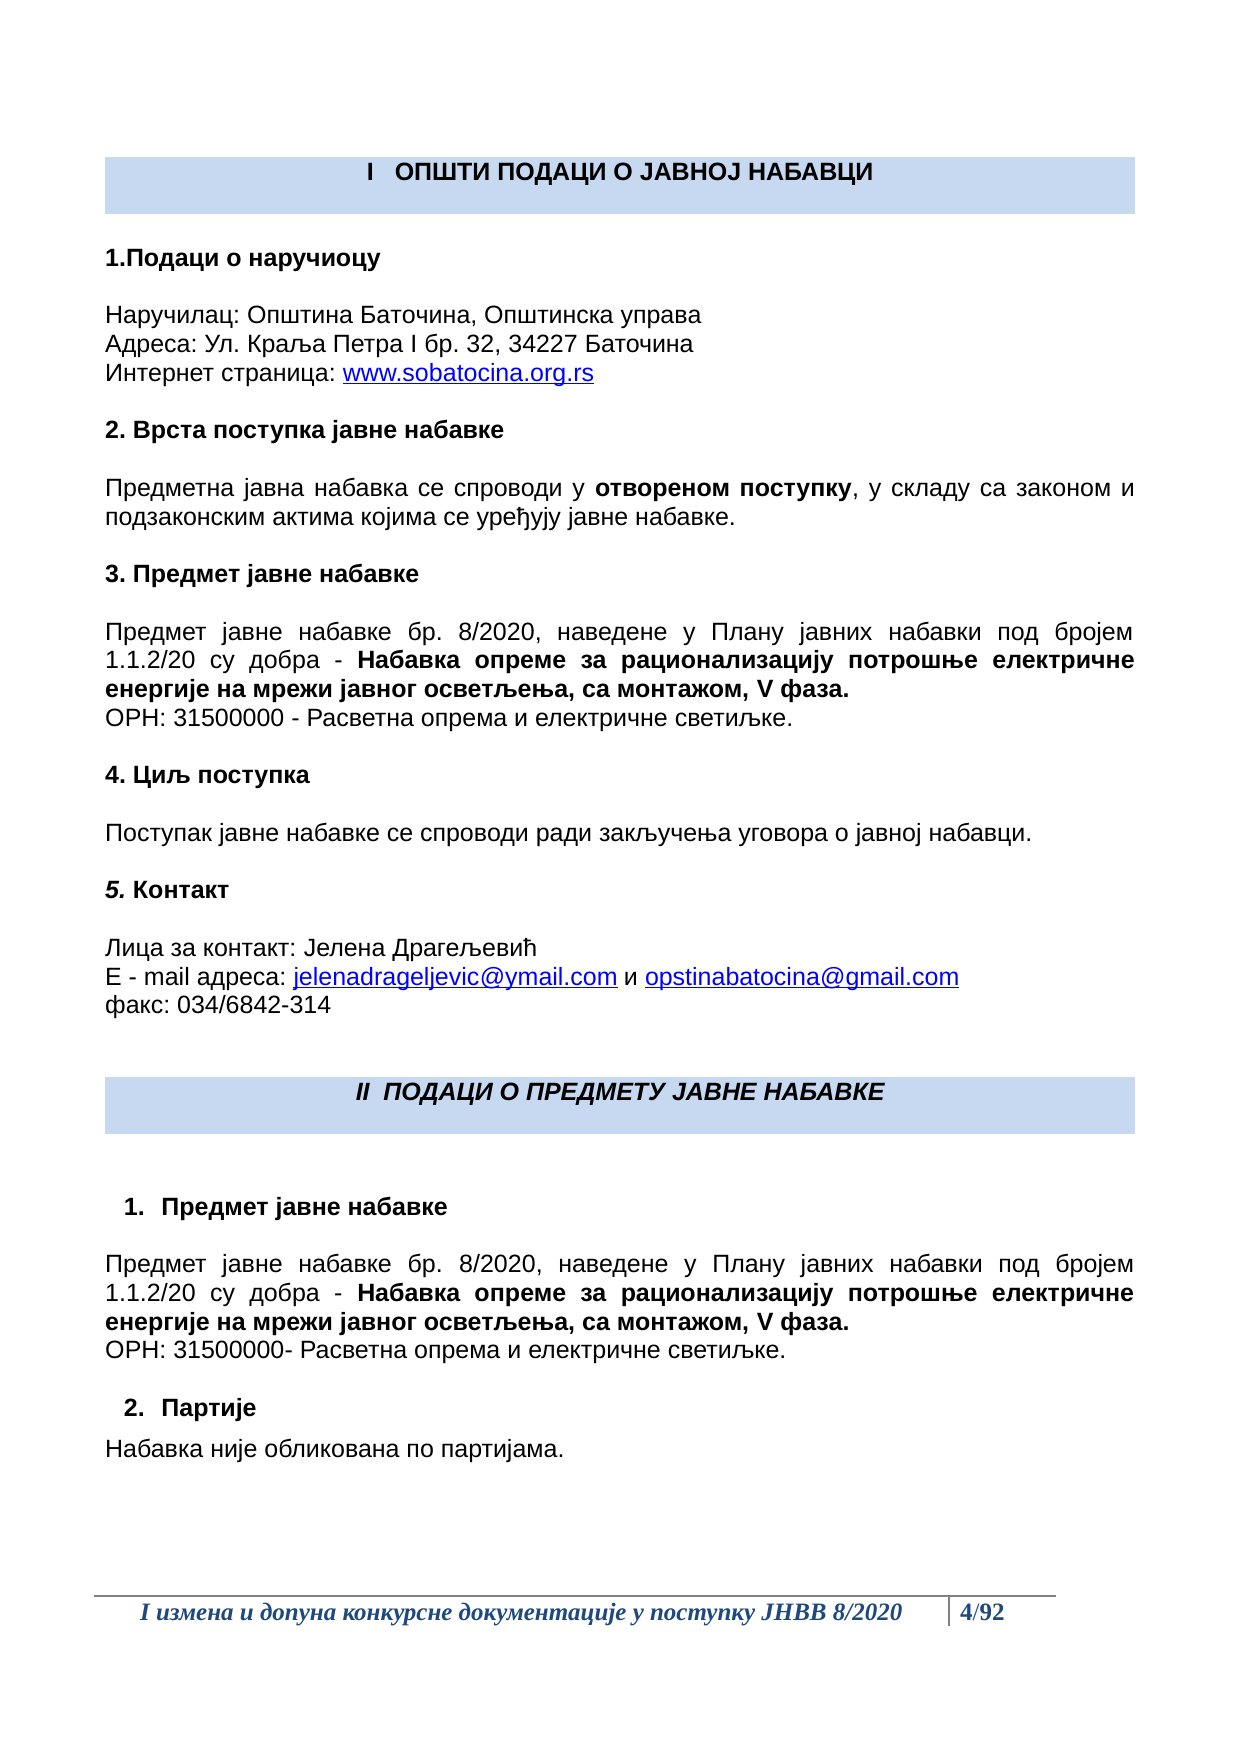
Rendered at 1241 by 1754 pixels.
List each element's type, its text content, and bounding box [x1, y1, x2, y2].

text 5. Контакт [105, 876, 1135, 904]
text факс: 034/6842-314 [105, 991, 1135, 1019]
list Предмет јавне набавке [124, 1192, 1135, 1221]
text OРН: 31500000- Расветна опрема и електричне светиљке. [105, 1336, 1135, 1364]
text Интернет страница: www.sobatocina.org.rs [105, 358, 1135, 387]
text Набавка није обликована по партијама. [105, 1434, 1135, 1463]
text 1.Подаци о наручиоцу [105, 243, 1135, 272]
text 3. Предмет јавне набавке [105, 559, 1135, 588]
text 2. Врста поступка јавне набавке [105, 416, 1135, 444]
text Поступак јавне набавке се спроводи ради закључења уговора о јавној набавци. [105, 818, 1135, 847]
text 4. Циљ поступка [105, 761, 1135, 789]
text Лица за контакт: Јелена Драгељевић [105, 933, 1135, 962]
text II ПОДАЦИ О ПРЕДМЕТУ ЈАВНЕ НАБАВКЕ [105, 1077, 1135, 1106]
text OРН: 31500000 - Расветна опрема и електричне светиљке. [105, 703, 1135, 732]
text I ОПШТИ ПОДАЦИ О ЈАВНОЈ НАБАВЦИ [105, 157, 1135, 186]
text Предмет јавне набавке бр. 8/2020, наведене у Плану јавних набавки под бројем 1.1.2/20 су добра - Набавка опреме за рационализацију потрошње електричне енергије на мрежи јавног осветљења, са монтажом, V фаза. [105, 1249, 1135, 1336]
list Партије [124, 1393, 1135, 1422]
text Е - mail адреса: jelenadrageljevic@ymail.com и opstinabatocina@gmail.com [105, 962, 1135, 991]
text Адреса: Ул. Краља Петра I бр. 32, 34227 Баточина [105, 329, 1135, 358]
text Предмет јавне набавке бр. 8/2020, наведене у Плану јавних набавки под бројем 1.1.2/20 су добра - Набавка опреме за рационализацију потрошње електричне енергије на мрежи јавног осветљења, са монтажом, V фаза. [105, 617, 1135, 703]
text Предметна јавна набавка се спроводи у отвореном поступку, у складу са законом и подзаконским актима којима се уређују јавне набавке. [105, 473, 1135, 531]
text Наручилац: Општина Баточина, Општинска управа [105, 301, 1135, 329]
